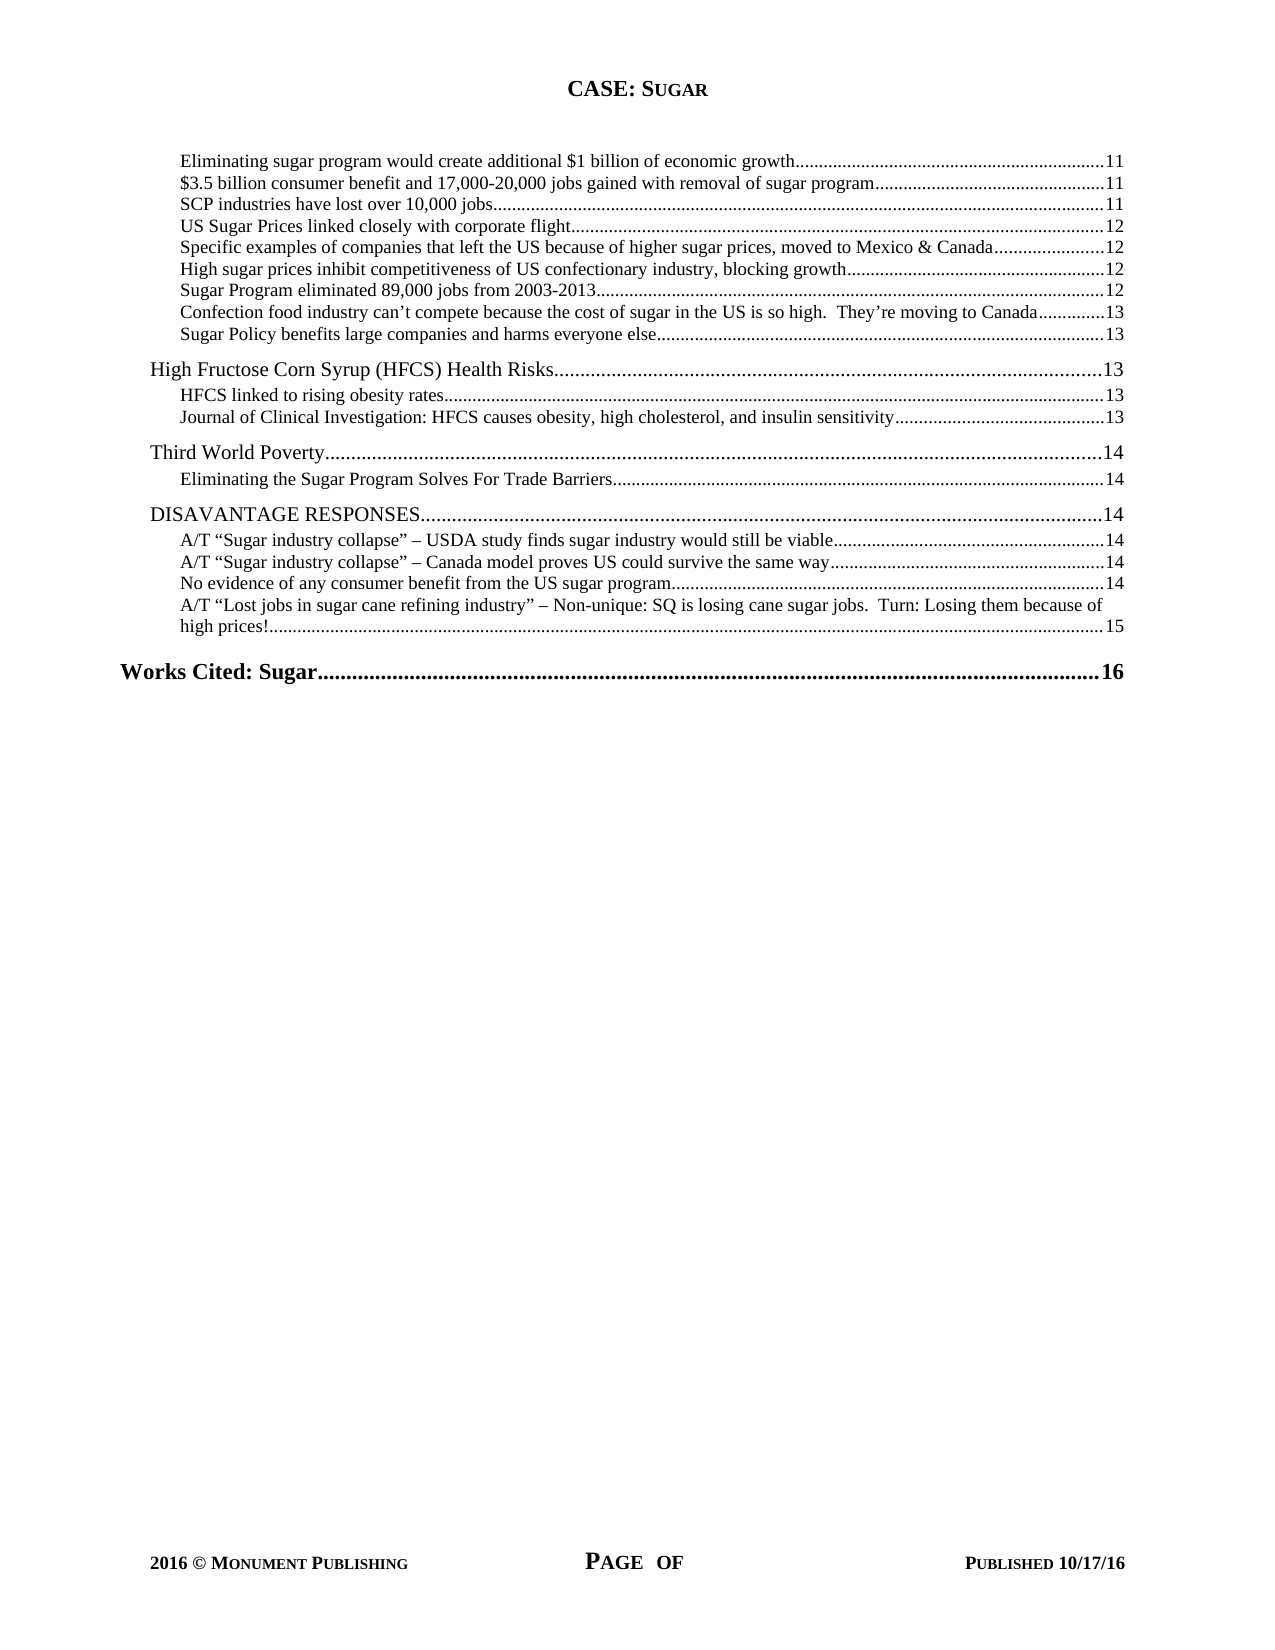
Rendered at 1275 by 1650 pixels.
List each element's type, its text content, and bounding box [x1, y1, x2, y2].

text Sugar Policy benefits large companies and harms everyone else 13 [180, 322, 1125, 344]
text Eliminating the Sugar Program Solves For Trade Barriers 14 [180, 467, 1125, 489]
text A/T “Lost jobs in sugar cane refining industry” – Non-unique: SQ is losing cane sugar jobs. Turn: Losing them because of high prices! 15 [269, 594, 1125, 637]
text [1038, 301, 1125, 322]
text Works Cited: Sugar 16 [120, 658, 1125, 684]
text SCP industries have lost over 10,000 jobs 11 [493, 193, 1125, 215]
text High sugar prices inhibit competitiveness of US confectionary industry, blocking growth 12 [847, 258, 1125, 279]
text DISAVANTAGE RESPONSES 14 [150, 501, 1125, 526]
text High Fructose Corn Syrup (HFCS) Health Risks 13 [150, 357, 1125, 381]
text No evidence of any consumer benefit from the US sugar program 14 [671, 572, 1125, 594]
text HFCS linked to rising obesity rates 13 [444, 384, 1125, 406]
text Third World Poverty 14 [150, 440, 1125, 464]
text A/T “Sugar industry collapse” – USDA study finds sugar industry would still be viable 14 [833, 529, 1125, 551]
text Sugar Program eliminated 89,000 jobs from 2003-2013 12 [596, 279, 1125, 301]
text A/T “Sugar industry collapse” – Canada model proves US could survive the same way 14 [830, 551, 1125, 572]
text US Sugar Prices linked closely with corporate flight 12 [571, 215, 1125, 236]
text Eliminating sugar program would create additional $1 billion of economic growth 11 [795, 150, 1125, 172]
